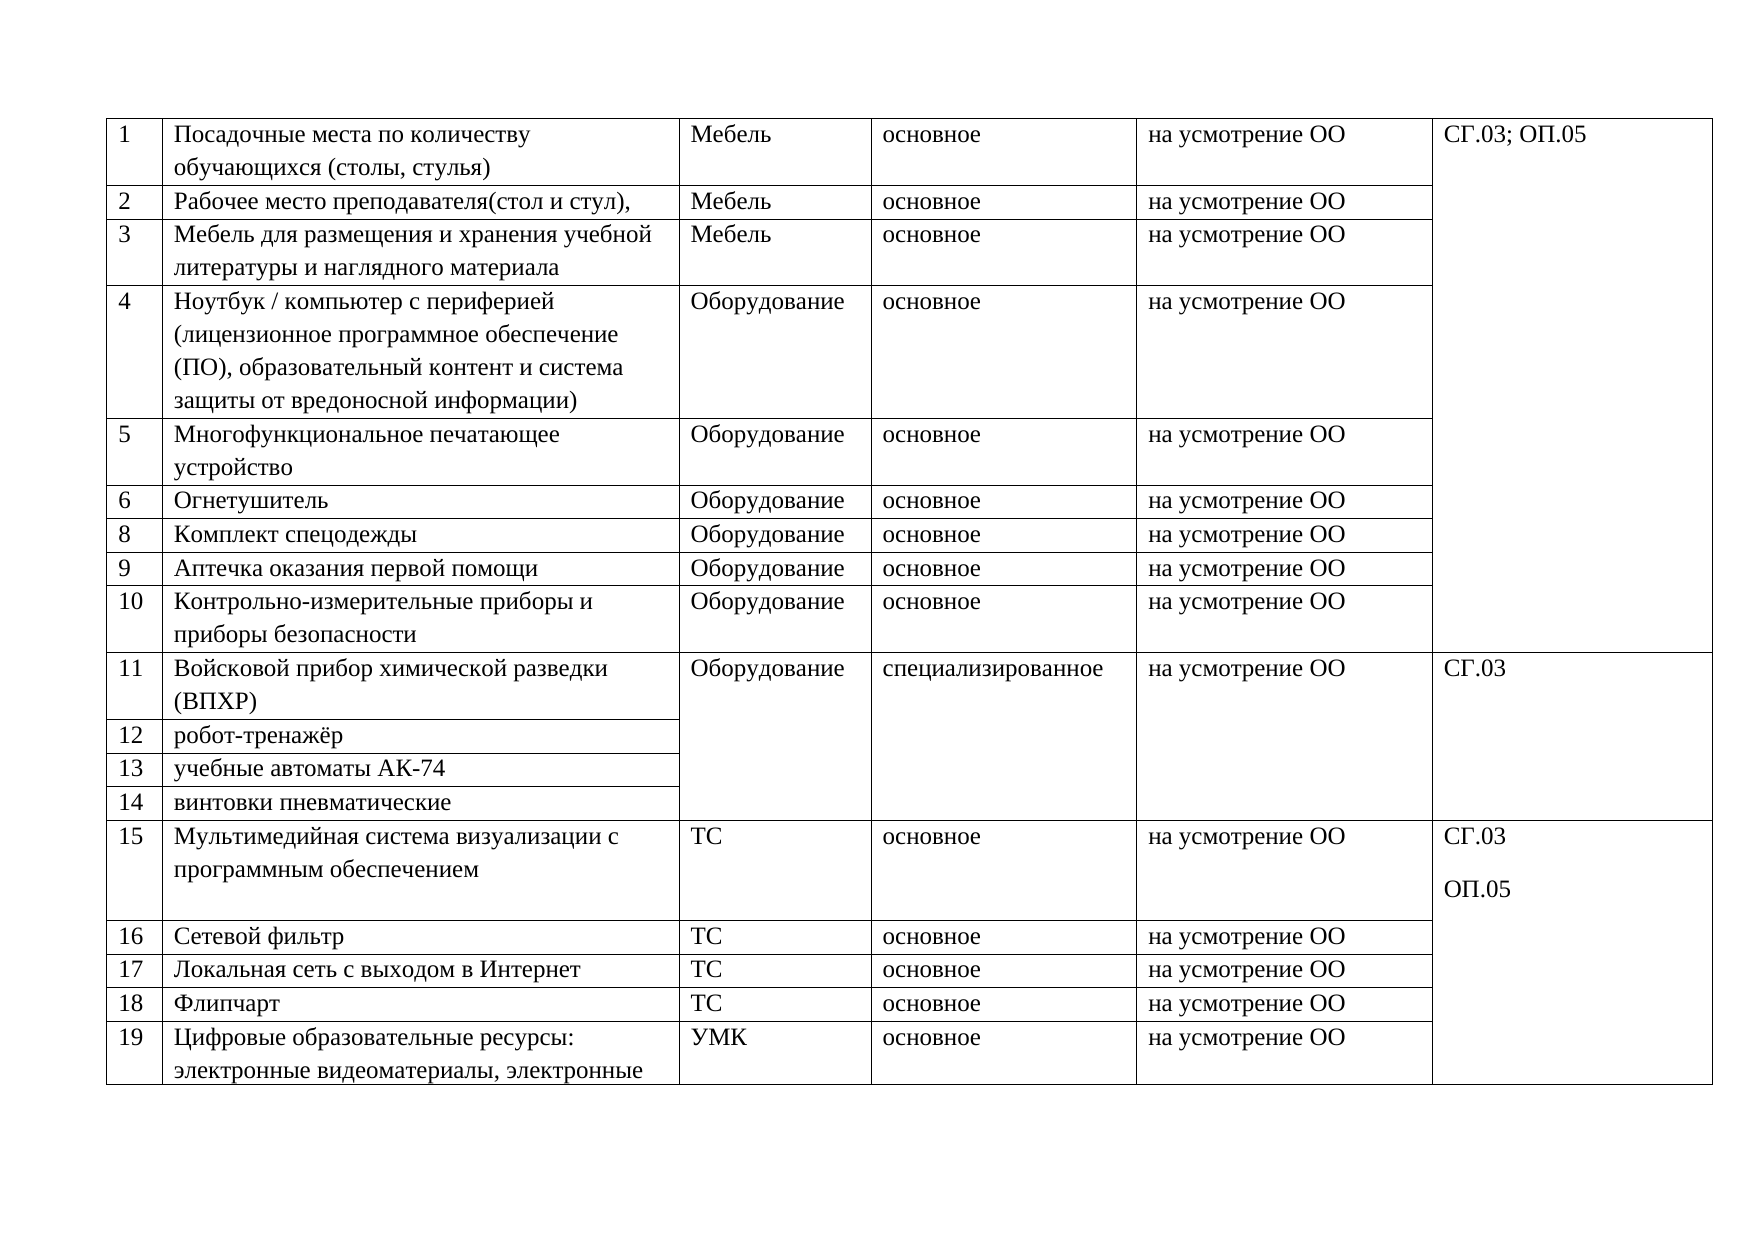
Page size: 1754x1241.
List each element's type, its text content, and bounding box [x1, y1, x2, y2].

table_cell Оборудование [680, 486, 871, 518]
table_cell Контрольно-измерительные приборы и приборы безопасности [163, 586, 679, 652]
table_cell на усмотрение ОО [1137, 955, 1432, 987]
table_cell Огнетушитель [163, 486, 679, 518]
table_cell основное [872, 220, 1136, 285]
table_cell 16 [107, 921, 162, 953]
table_cell Аптечка оказания первой помощи [163, 553, 679, 585]
table_cell СГ.03 [1433, 653, 1712, 820]
table_cell робот-тренажёр [163, 720, 679, 752]
table_cell основное [872, 988, 1136, 1021]
table_cell Войсковой прибор химической разведки (ВПХР) [163, 653, 679, 719]
table_cell основное [872, 119, 1136, 185]
table_cell ТС [680, 955, 871, 987]
table_cell на усмотрение ОО [1137, 519, 1432, 552]
table_cell Мультимедийная система визуализации с программным обеспечением [163, 821, 679, 920]
table_cell 19 [107, 1022, 162, 1083]
table_cell Мебель [680, 186, 871, 218]
table_cell 11 [107, 653, 162, 719]
table_cell 18 [107, 988, 162, 1021]
table_cell Оборудование [680, 553, 871, 585]
table_cell на усмотрение ОО [1137, 586, 1432, 652]
table_cell Оборудование [680, 586, 871, 652]
table_cell 14 [107, 787, 162, 820]
table_cell на усмотрение ОО [1137, 419, 1432, 484]
table_cell 13 [107, 754, 162, 786]
table_cell УМК [680, 1022, 871, 1083]
table_cell 5 [107, 419, 162, 484]
table_cell на усмотрение ОО [1137, 286, 1432, 418]
table_cell ТС [680, 988, 871, 1021]
table_cell 8 [107, 519, 162, 552]
table_cell Посадочные места по количеству обучающихся (столы, стулья) [163, 119, 679, 185]
table_cell на усмотрение ОО [1137, 1022, 1432, 1083]
table_cell Сетевой фильтр [163, 921, 679, 953]
table_cell Оборудование [680, 519, 871, 552]
table_cell основное [872, 821, 1136, 920]
table_cell Оборудование [680, 419, 871, 484]
table_cell СГ.03; ОП.05 [1433, 119, 1712, 652]
table_cell Оборудование [680, 653, 871, 820]
table_cell Многофункциональное печатающее устройство [163, 419, 679, 484]
table_cell СГ.03 ОП.05 [1433, 821, 1712, 1083]
table_cell на усмотрение ОО [1137, 220, 1432, 285]
table_cell Флипчарт [163, 988, 679, 1021]
table_cell основное [872, 553, 1136, 585]
table_cell 15 [107, 821, 162, 920]
table_cell на усмотрение ОО [1137, 119, 1432, 185]
table_cell 1 [107, 119, 162, 185]
table_cell 3 [107, 220, 162, 285]
table_cell Оборудование [680, 286, 871, 418]
table_cell основное [872, 955, 1136, 987]
table_cell на усмотрение ОО [1137, 821, 1432, 920]
table_cell 12 [107, 720, 162, 752]
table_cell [163, 1022, 679, 1083]
table_cell основное [872, 419, 1136, 484]
table_cell 9 [107, 553, 162, 585]
table_cell 6 [107, 486, 162, 518]
table_cell Локальная сеть с выходом в Интернет [163, 955, 679, 987]
table_cell винтовки пневматические [163, 787, 679, 820]
table_cell на усмотрение ОО [1137, 553, 1432, 585]
table_cell Ноутбук / компьютер с периферией (лицензионное программное обеспечение (ПО), образовательный контент и система защиты от вредоносной информации) [163, 286, 679, 418]
table_cell основное [872, 921, 1136, 953]
table_cell основное [872, 586, 1136, 652]
table_cell Мебель [680, 119, 871, 185]
table_cell основное [872, 519, 1136, 552]
table_cell на усмотрение ОО [1137, 921, 1432, 953]
table_cell на усмотрение ОО [1137, 988, 1432, 1021]
table_cell 2 [107, 186, 162, 218]
table_cell основное [872, 186, 1136, 218]
table_cell Мебель для размещения и хранения учебной литературы и наглядного материала [163, 220, 679, 285]
table_cell ТС [680, 921, 871, 953]
table_cell на усмотрение ОО [1137, 653, 1432, 820]
table_cell на усмотрение ОО [1137, 486, 1432, 518]
table_cell 17 [107, 955, 162, 987]
table_cell специализированное [872, 653, 1136, 820]
table_cell Комплект спецодежды [163, 519, 679, 552]
table_cell 10 [107, 586, 162, 652]
table_cell Мебель [680, 220, 871, 285]
table_cell основное [872, 486, 1136, 518]
table_cell на усмотрение ОО [1137, 186, 1432, 218]
table_cell учебные автоматы АК-74 [163, 754, 679, 786]
table_cell 4 [107, 286, 162, 418]
table_cell Рабочее место преподавателя(стол и стул), [163, 186, 679, 218]
table_cell основное [872, 1022, 1136, 1083]
table_cell ТС [680, 821, 871, 920]
table_cell основное [872, 286, 1136, 418]
